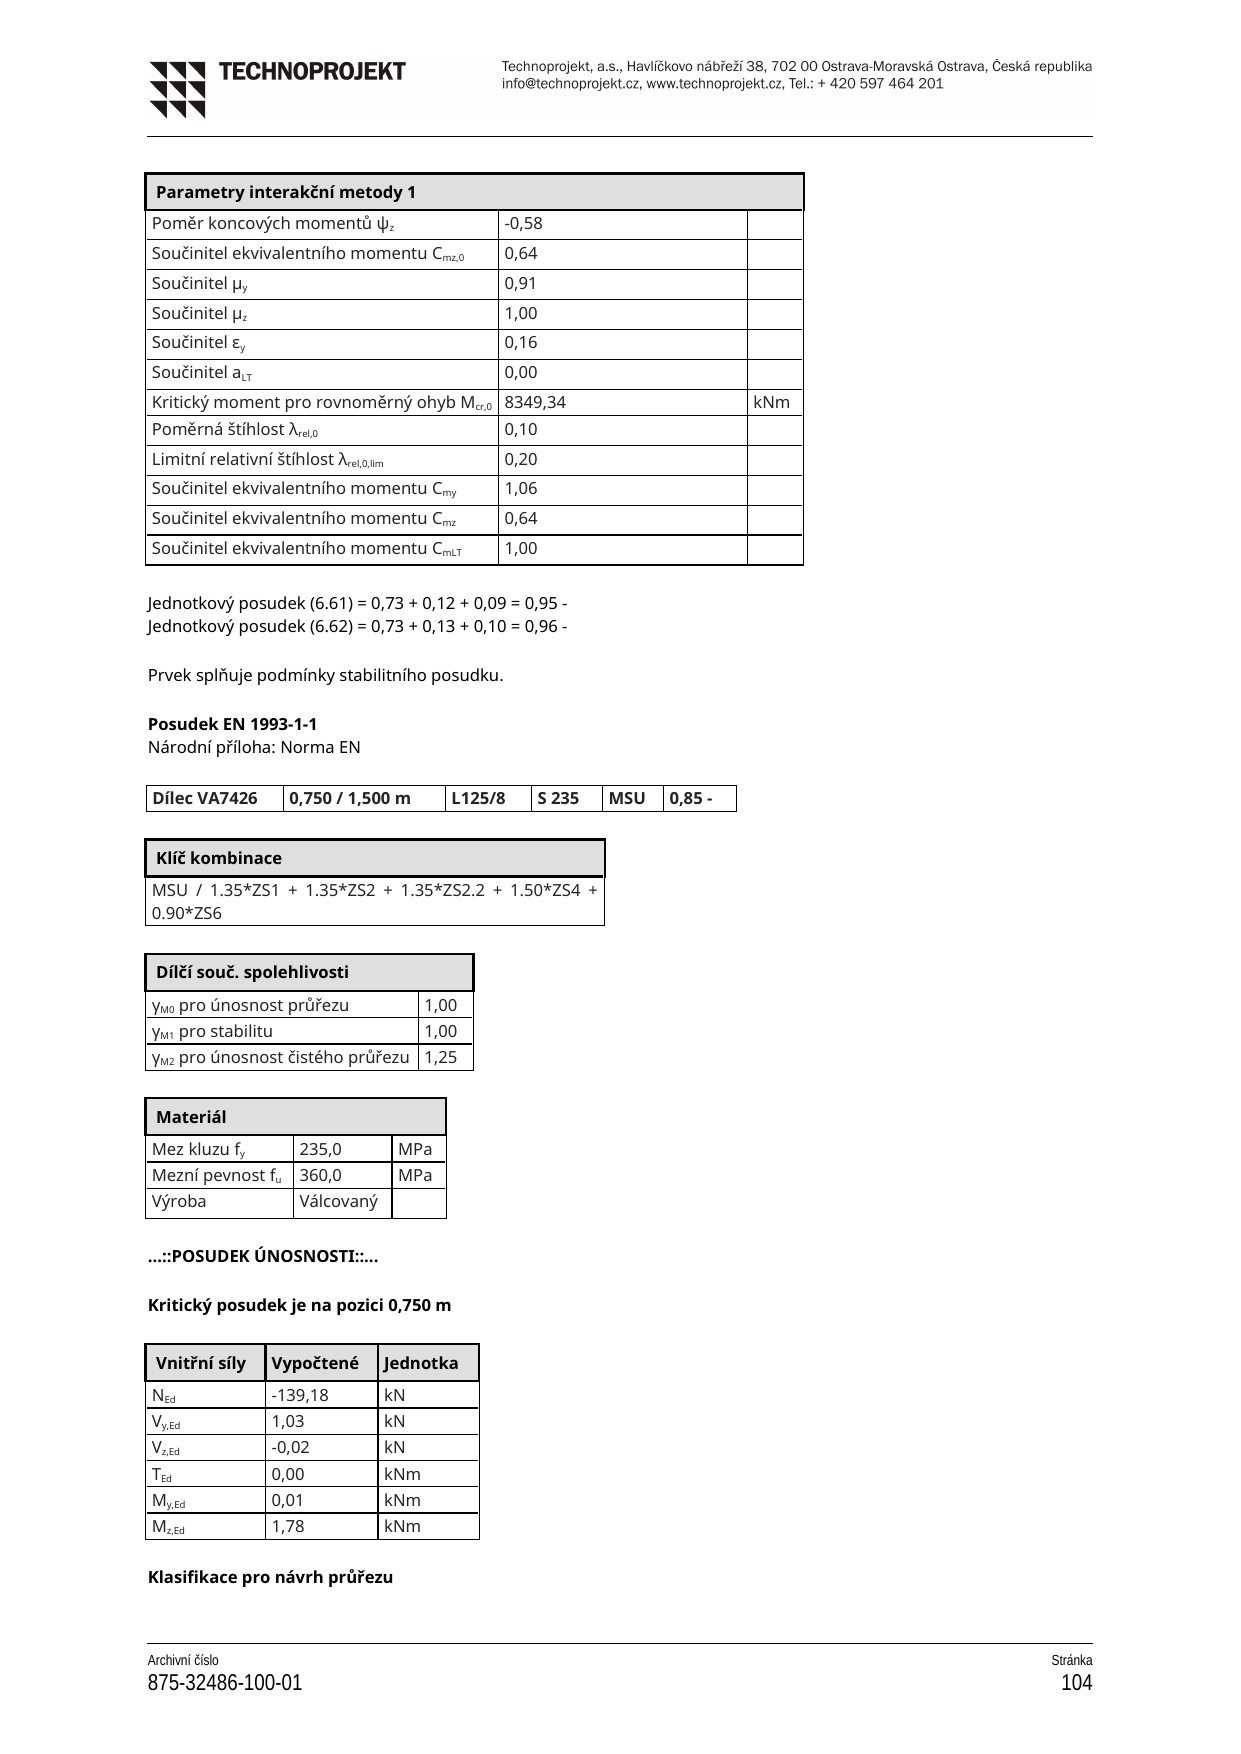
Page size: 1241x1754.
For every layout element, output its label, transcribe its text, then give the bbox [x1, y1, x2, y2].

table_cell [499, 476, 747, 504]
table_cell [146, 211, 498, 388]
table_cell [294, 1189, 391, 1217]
text Posudek EN 1993-1-1 [148, 713, 1093, 735]
text Klasifikace pro návrh průřezu [148, 1566, 1093, 1589]
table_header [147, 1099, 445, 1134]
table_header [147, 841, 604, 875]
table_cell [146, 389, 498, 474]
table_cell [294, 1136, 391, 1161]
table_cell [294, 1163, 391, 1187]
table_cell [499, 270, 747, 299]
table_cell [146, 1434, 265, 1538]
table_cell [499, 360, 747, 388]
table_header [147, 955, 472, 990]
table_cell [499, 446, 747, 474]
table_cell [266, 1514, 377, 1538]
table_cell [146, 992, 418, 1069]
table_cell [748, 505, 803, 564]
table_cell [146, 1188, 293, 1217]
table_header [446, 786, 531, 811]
picture [148, 59, 1092, 120]
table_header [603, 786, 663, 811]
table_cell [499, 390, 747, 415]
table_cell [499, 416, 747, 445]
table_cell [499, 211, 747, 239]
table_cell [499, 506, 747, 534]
text Kritický posudek je na pozici 0,750 m [148, 1294, 1093, 1317]
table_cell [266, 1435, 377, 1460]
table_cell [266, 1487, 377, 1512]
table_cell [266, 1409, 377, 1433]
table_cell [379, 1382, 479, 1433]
text Prvek splňuje podmínky stabilitního posudku. [148, 664, 1093, 686]
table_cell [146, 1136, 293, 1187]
text Jednotkový posudek (6.61) = 0,73 + 0,12 + 0,09 = 0,95 - [148, 592, 1093, 614]
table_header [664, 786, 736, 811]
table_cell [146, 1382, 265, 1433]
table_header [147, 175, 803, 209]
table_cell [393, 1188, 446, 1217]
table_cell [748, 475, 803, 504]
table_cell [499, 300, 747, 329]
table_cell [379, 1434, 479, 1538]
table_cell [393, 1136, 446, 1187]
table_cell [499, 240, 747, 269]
text Jednotkový posudek (6.62) = 0,73 + 0,13 + 0,10 = 0,96 - [148, 614, 1093, 637]
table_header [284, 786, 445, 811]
text Národní příloha: Norma EN [148, 735, 1093, 758]
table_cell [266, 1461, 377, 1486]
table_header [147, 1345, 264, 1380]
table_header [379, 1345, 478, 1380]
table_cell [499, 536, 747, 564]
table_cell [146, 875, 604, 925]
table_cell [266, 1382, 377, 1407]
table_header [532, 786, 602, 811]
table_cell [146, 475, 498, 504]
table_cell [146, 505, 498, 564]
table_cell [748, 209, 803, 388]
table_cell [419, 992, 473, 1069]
text ...::POSUDEK ÚNOSNOSTI::... [148, 1245, 1093, 1268]
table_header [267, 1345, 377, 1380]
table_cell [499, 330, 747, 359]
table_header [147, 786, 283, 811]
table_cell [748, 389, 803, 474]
